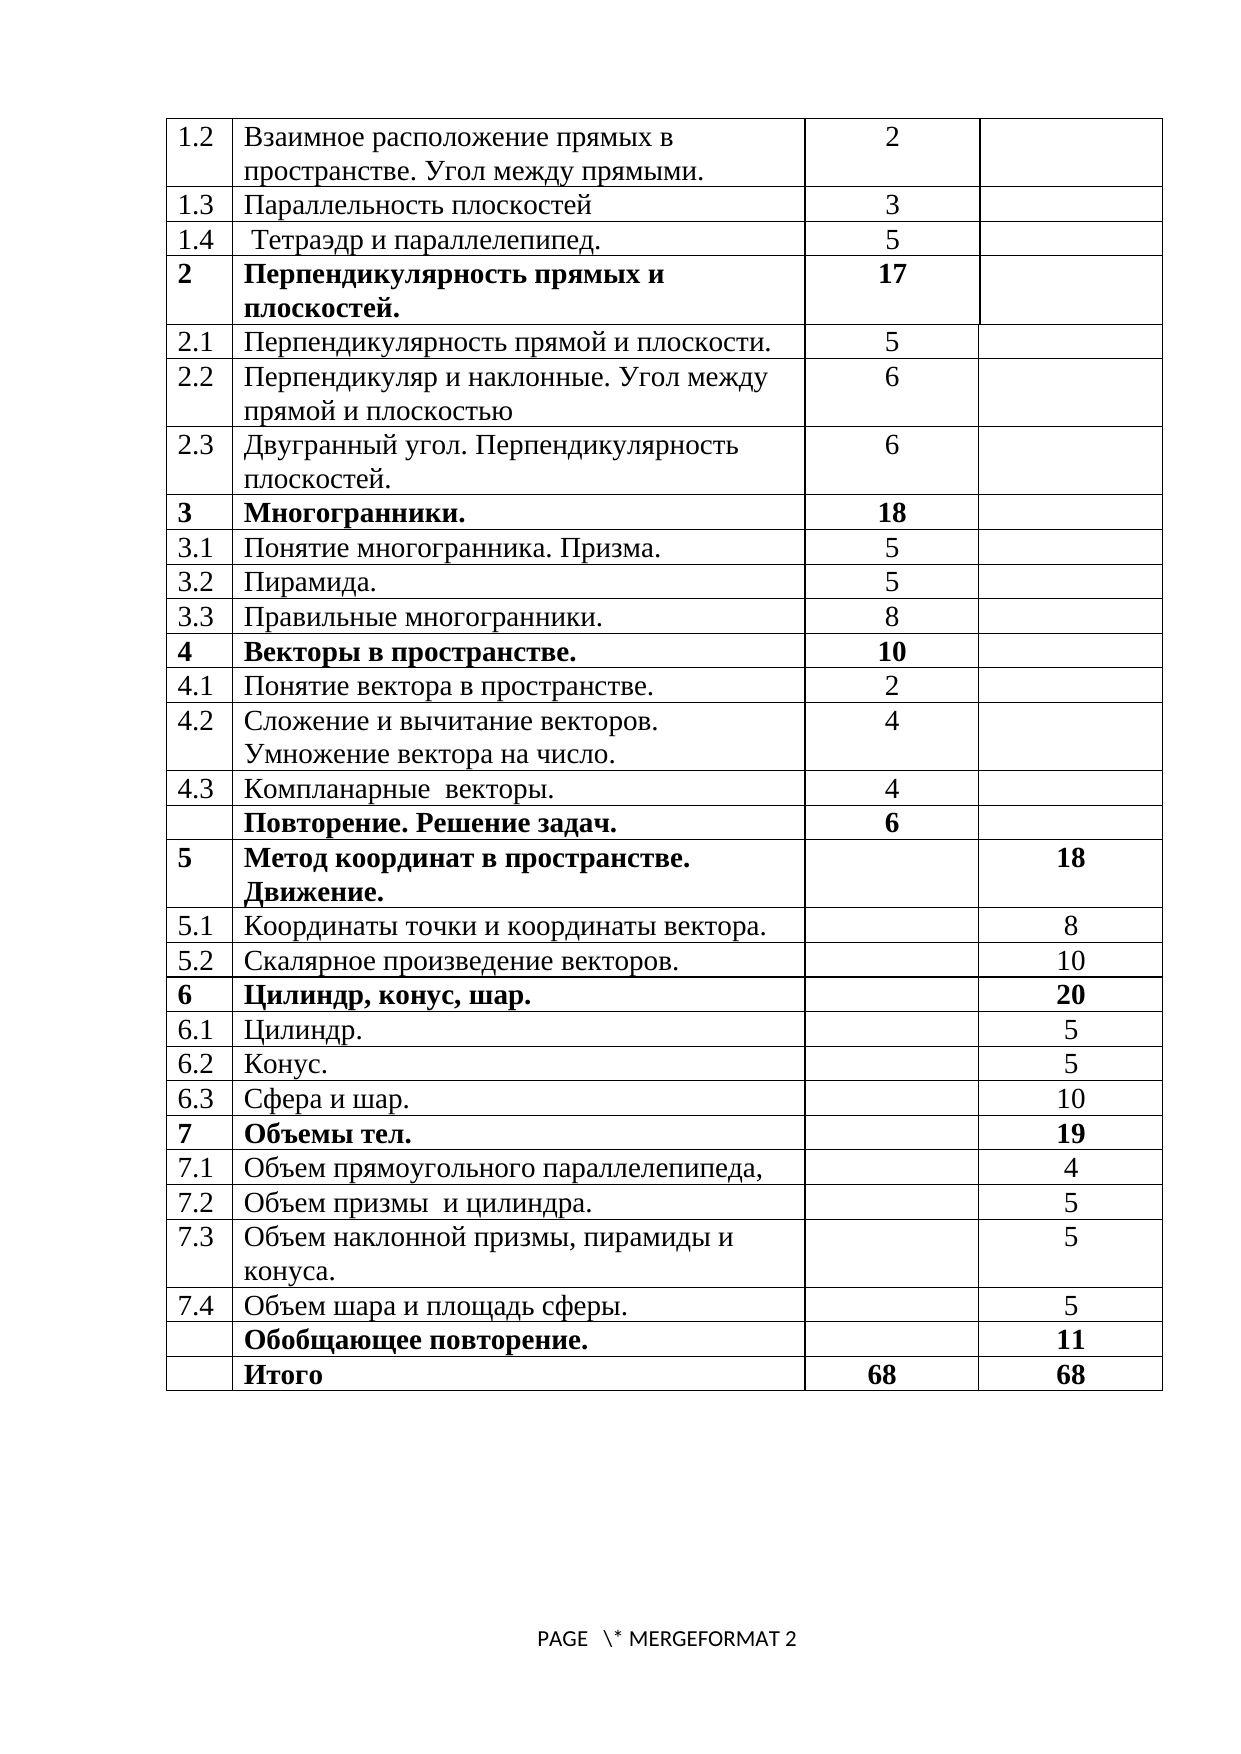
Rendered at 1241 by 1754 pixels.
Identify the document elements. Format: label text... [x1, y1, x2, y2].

table_cell [806, 1116, 978, 1149]
table_cell 4.2 [167, 703, 232, 770]
table_cell Перпендикулярность прямых и плоскостей. [233, 256, 804, 323]
table_cell 17 [806, 256, 979, 323]
table_cell 7.3 [167, 1220, 232, 1287]
table_cell Сложение и вычитание векторов. Умножение вектора на число. [233, 703, 804, 770]
table_cell 2.3 [167, 427, 232, 494]
table_cell Объемы тел. [233, 1116, 804, 1149]
table_cell 5 [806, 565, 978, 598]
table_cell Объем прямоугольного параллелепипеда, [233, 1150, 804, 1184]
table_cell Понятие вектора в пространстве. [233, 668, 804, 702]
table_cell 18 [979, 840, 1162, 907]
table_cell Повторение. Решение задач. [233, 806, 804, 839]
table_cell [806, 908, 978, 942]
table_cell 2 [806, 668, 978, 702]
table_cell 5 [979, 1012, 1162, 1046]
table_cell 5 [806, 325, 978, 358]
table_cell Двугранный угол. Перпендикулярность плоскостей. [233, 427, 804, 494]
table_cell Взаимное расположение прямых в пространстве. Угол между прямыми. [233, 119, 804, 186]
table_cell Координаты точки и координаты вектора. [233, 908, 804, 942]
table_cell [806, 978, 978, 1011]
table_cell [806, 1220, 978, 1287]
table_cell 4 [167, 634, 232, 667]
table_cell 8 [979, 908, 1162, 942]
table_cell 7.2 [167, 1185, 232, 1218]
table_cell 5 [979, 1220, 1162, 1287]
table_cell [981, 119, 1162, 186]
table_cell 5 [167, 840, 232, 907]
table_cell [979, 427, 1162, 494]
table_cell [979, 495, 1162, 529]
table_cell 2.1 [167, 325, 232, 358]
table_cell [167, 1322, 232, 1356]
table_cell Метод координат в пространстве. Движение. [233, 840, 804, 907]
table_cell 7 [167, 1116, 232, 1149]
table_cell 7.4 [167, 1288, 232, 1321]
table_cell 20 [979, 978, 1162, 1011]
table_cell 2 [806, 119, 979, 186]
table_cell [806, 1012, 978, 1046]
table_cell Итого [233, 1357, 804, 1390]
table_cell 5.1 [167, 908, 232, 942]
table_cell [806, 1081, 978, 1115]
table_cell 1.3 [167, 187, 232, 221]
table_cell Правильные многогранники. [233, 599, 804, 633]
table_cell 6.1 [167, 1012, 232, 1046]
table_cell 5 [979, 1185, 1162, 1218]
table_cell 4 [979, 1150, 1162, 1184]
table_cell [806, 1150, 978, 1184]
table_cell 4 [806, 771, 978, 804]
table_cell 3 [806, 187, 979, 221]
table_cell 3.1 [167, 530, 232, 563]
table_cell Компланарные векторы. [233, 771, 804, 804]
table_cell 5 [979, 1288, 1162, 1321]
table_cell [979, 565, 1162, 598]
table_cell Объем наклонной призмы, пирамиды и конуса. [233, 1220, 804, 1287]
table_cell [979, 325, 1162, 358]
table_cell [979, 634, 1162, 667]
table_cell 2.2 [167, 359, 232, 426]
table_cell [167, 806, 232, 839]
table_cell 68 [806, 1357, 978, 1390]
table_cell [979, 530, 1162, 563]
table_cell 1.4 [167, 222, 232, 255]
table_cell 5 [806, 530, 978, 563]
table_cell 5 [806, 222, 979, 255]
table_cell [806, 1047, 978, 1080]
table_cell 8 [806, 599, 978, 633]
table_cell 4.3 [167, 771, 232, 804]
table_cell [979, 599, 1162, 633]
table_cell [979, 668, 1162, 702]
table_cell Цилиндр, конус, шар. [233, 978, 804, 1011]
table_cell 4 [806, 703, 978, 770]
table_cell Перпендикуляр и наклонные. Угол между прямой и плоскостью [233, 359, 804, 426]
table_cell [806, 1322, 978, 1356]
table_cell 6 [167, 978, 232, 1011]
table_cell Объем призмы и цилиндра. [233, 1185, 804, 1218]
table_cell Тетраэдр и параллелепипед. [233, 222, 804, 255]
table_cell 5 [979, 1047, 1162, 1080]
table_cell 6.3 [167, 1081, 232, 1115]
table_cell [806, 1185, 978, 1218]
table_cell 68 [979, 1357, 1162, 1390]
table_cell [806, 1288, 978, 1321]
table_cell 7.1 [167, 1150, 232, 1184]
table_cell 4.1 [167, 668, 232, 702]
table_cell [806, 840, 978, 907]
table_cell Обобщающее повторение. [233, 1322, 804, 1356]
table_cell Цилиндр. [233, 1012, 804, 1046]
table_cell Параллельность плоскостей [233, 187, 804, 221]
table_cell 6 [806, 806, 978, 839]
table_cell [981, 256, 1162, 323]
table_cell 5.2 [167, 943, 232, 976]
table_cell Пирамида. [233, 565, 804, 598]
table_cell Объем шара и площадь сферы. [233, 1288, 804, 1321]
table_cell 3.3 [167, 599, 232, 633]
table_cell 6 [806, 427, 978, 494]
table_cell 6 [806, 359, 978, 426]
table_cell [806, 943, 978, 976]
table_cell 18 [806, 495, 978, 529]
table_cell Перпендикулярность прямой и плоскости. [233, 325, 804, 358]
table_cell 3.2 [167, 565, 232, 598]
table_cell Сфера и шар. [233, 1081, 804, 1115]
table_cell 1.2 [167, 119, 232, 186]
table_cell [981, 222, 1162, 255]
table_cell Векторы в пространстве. [233, 634, 804, 667]
table_cell 19 [979, 1116, 1162, 1149]
table_cell [979, 806, 1162, 839]
table_cell 11 [979, 1322, 1162, 1356]
table_cell [979, 703, 1162, 770]
table_cell 2 [167, 256, 232, 323]
table_cell [981, 187, 1162, 221]
table_cell [979, 359, 1162, 426]
table_cell Понятие многогранника. Призма. [233, 530, 804, 563]
table_cell Конус. [233, 1047, 804, 1080]
table_cell [167, 1357, 232, 1390]
table_cell 10 [979, 943, 1162, 976]
table_cell 6.2 [167, 1047, 232, 1080]
table_cell Скалярное произведение векторов. [233, 943, 804, 976]
table_cell Многогранники. [233, 495, 804, 529]
table_cell 10 [979, 1081, 1162, 1115]
table_cell 3 [167, 495, 232, 529]
table_cell [979, 771, 1162, 804]
table_cell 10 [806, 634, 978, 667]
